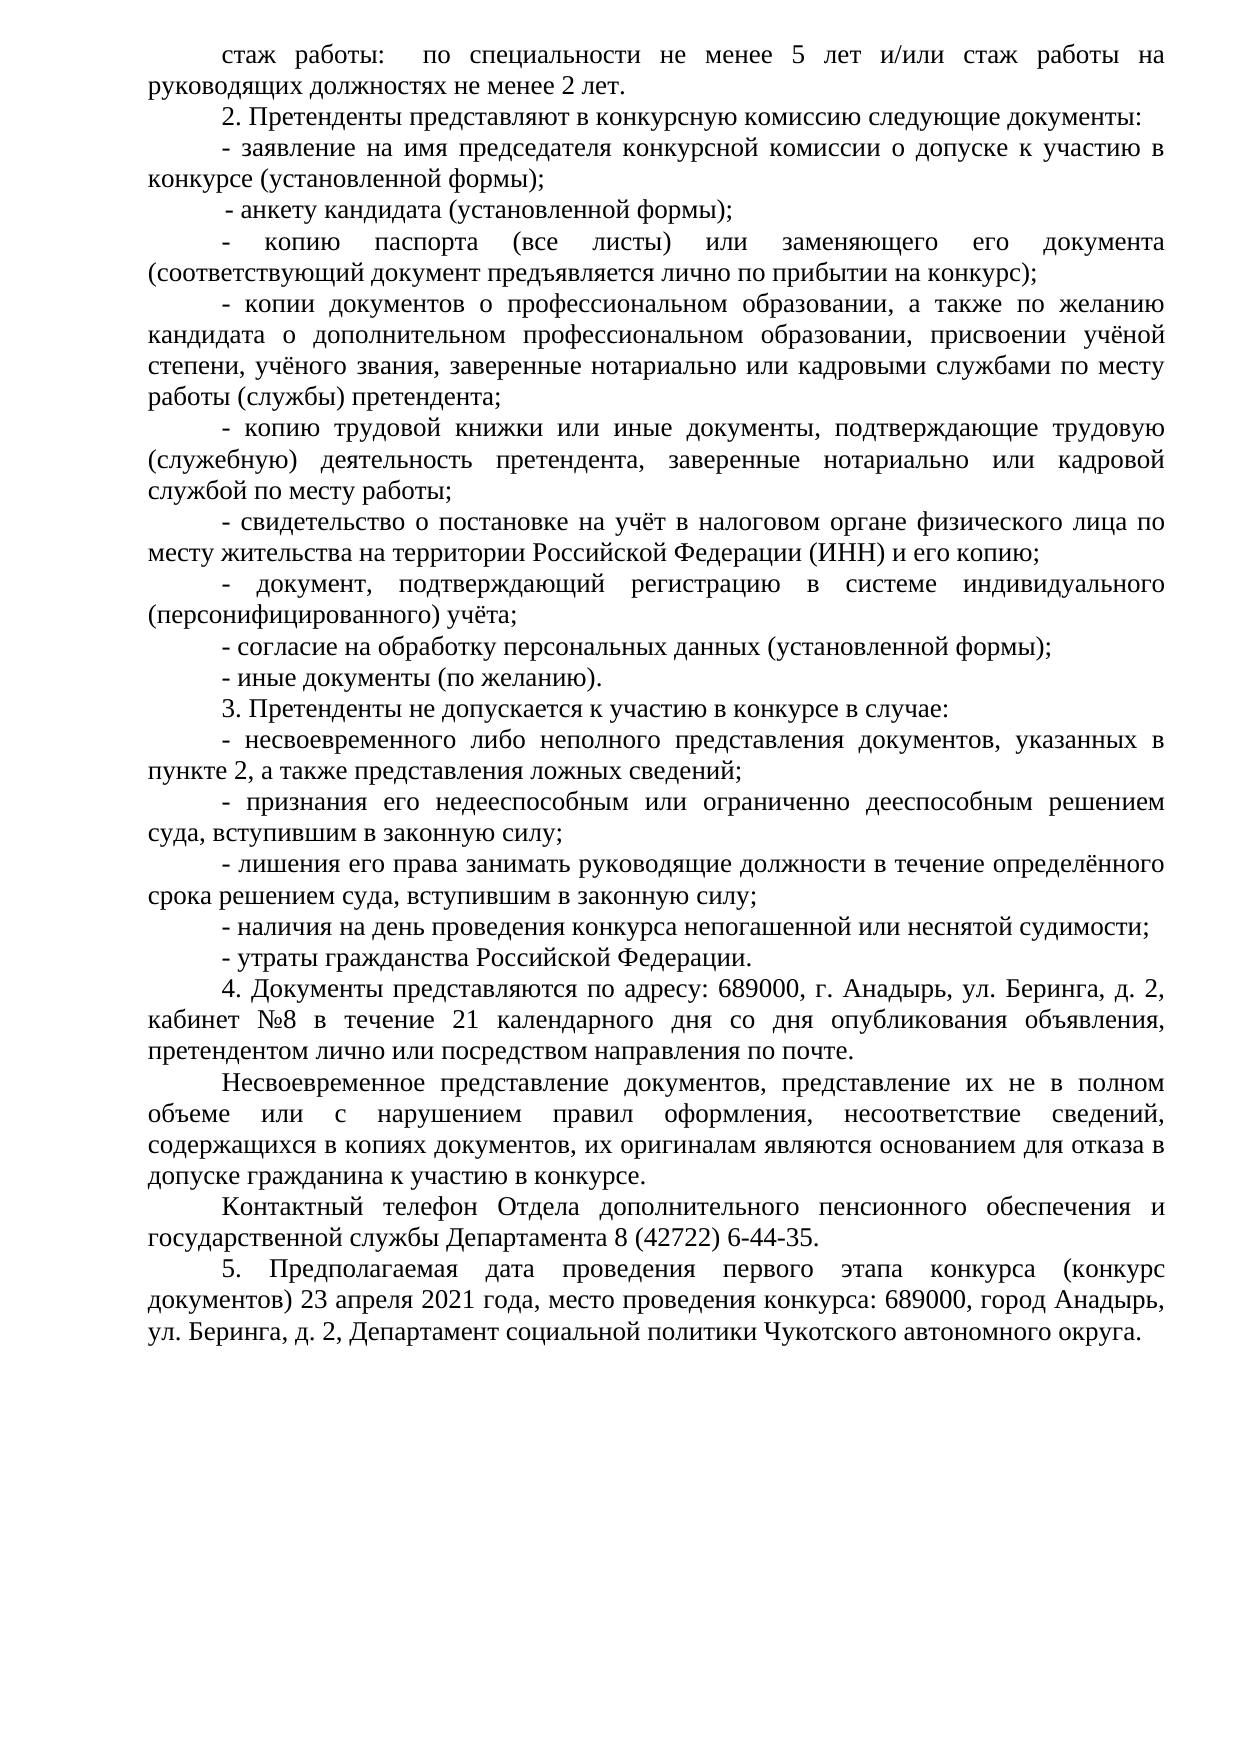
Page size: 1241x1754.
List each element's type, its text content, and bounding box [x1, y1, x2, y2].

text - анкету кандидата (установленной формы); [148, 193, 1166, 225]
text Контактный телефон Отдела дополнительного пенсионного обеспечения и государственной службы Департамента 8 (42722) 6-44-35. [148, 1190, 1166, 1252]
text - документ, подтверждающий регистрацию в системе индивидуального (персонифицированного) учёта; [148, 567, 1166, 629]
text 5. Предполагаемая дата проведения первого этапа конкурса (конкурс документов) 23 апреля 2021 года, место проведения конкурса: 689000, город Анадырь, ул. Беринга, д. 2, Департамент социальной политики Чукотского автономного округа. [148, 1252, 1166, 1346]
text - наличия на день проведения конкурса непогашенной или неснятой судимости; [148, 910, 1166, 941]
text - иные документы (по желанию). [148, 661, 1166, 692]
text 4. Документы представляются по адресу: 689000, г. Анадырь, ул. Беринга, д. 2, кабинет №8 в течение 21 календарного дня со дня опубликования объявления, претендентом лично или посредством направления по почте. [148, 972, 1166, 1066]
text - свидетельство о постановке на учёт в налоговом органе физического лица по месту жительства на территории Российской Федерации (ИНН) и его копию; [148, 505, 1166, 567]
text - несвоевременного либо неполного представления документов, указанных в пункте 2, а также представления ложных сведений; [148, 723, 1166, 785]
text 3. Претенденты не допускается к участию в конкурсе в случае: [148, 692, 1166, 723]
text стаж работы: по специальности не менее 5 лет и/или стаж работы на руководящих должностях не менее 2 лет. [148, 38, 1166, 100]
text - заявление на имя председателя конкурсной комиссии о допуске к участию в конкурсе (установленной формы); [148, 131, 1166, 193]
text - признания его недееспособным или ограниченно дееспособным решением суда, вступившим в законную силу; [148, 785, 1166, 848]
text - лишения его права занимать руководящие должности в течение определённого срока решением суда, вступившим в законную силу; [148, 848, 1166, 910]
text 2. Претенденты представляют в конкурсную комиссию следующие документы: [148, 100, 1166, 131]
text - копию паспорта (все листы) или заменяющего его документа (соответствующий документ предъявляется лично по прибытии на конкурс); [148, 225, 1166, 287]
text - согласие на обработку персональных данных (установленной формы); [148, 629, 1166, 661]
text - утраты гражданства Российской Федерации. [148, 941, 1166, 972]
text - копии документов о профессиональном образовании, а также по желанию кандидата о дополнительном профессиональном образовании, присвоении учёной степени, учёного звания, заверенные нотариально или кадровыми службами по месту работы (службы) претендента; [148, 287, 1166, 412]
text - копию трудовой книжки или иные документы, подтверждающие трудовую (служебную) деятельность претендента, заверенные нотариально или кадровой службой по месту работы; [148, 412, 1166, 505]
text Несвоевременное представление документов, представление их не в полном объеме или с нарушением правил оформления, несоответствие сведений, содержащихся в копиях документов, их оригиналам являются основанием для отказа в допуске гражданина к участию в конкурсе. [148, 1066, 1166, 1190]
